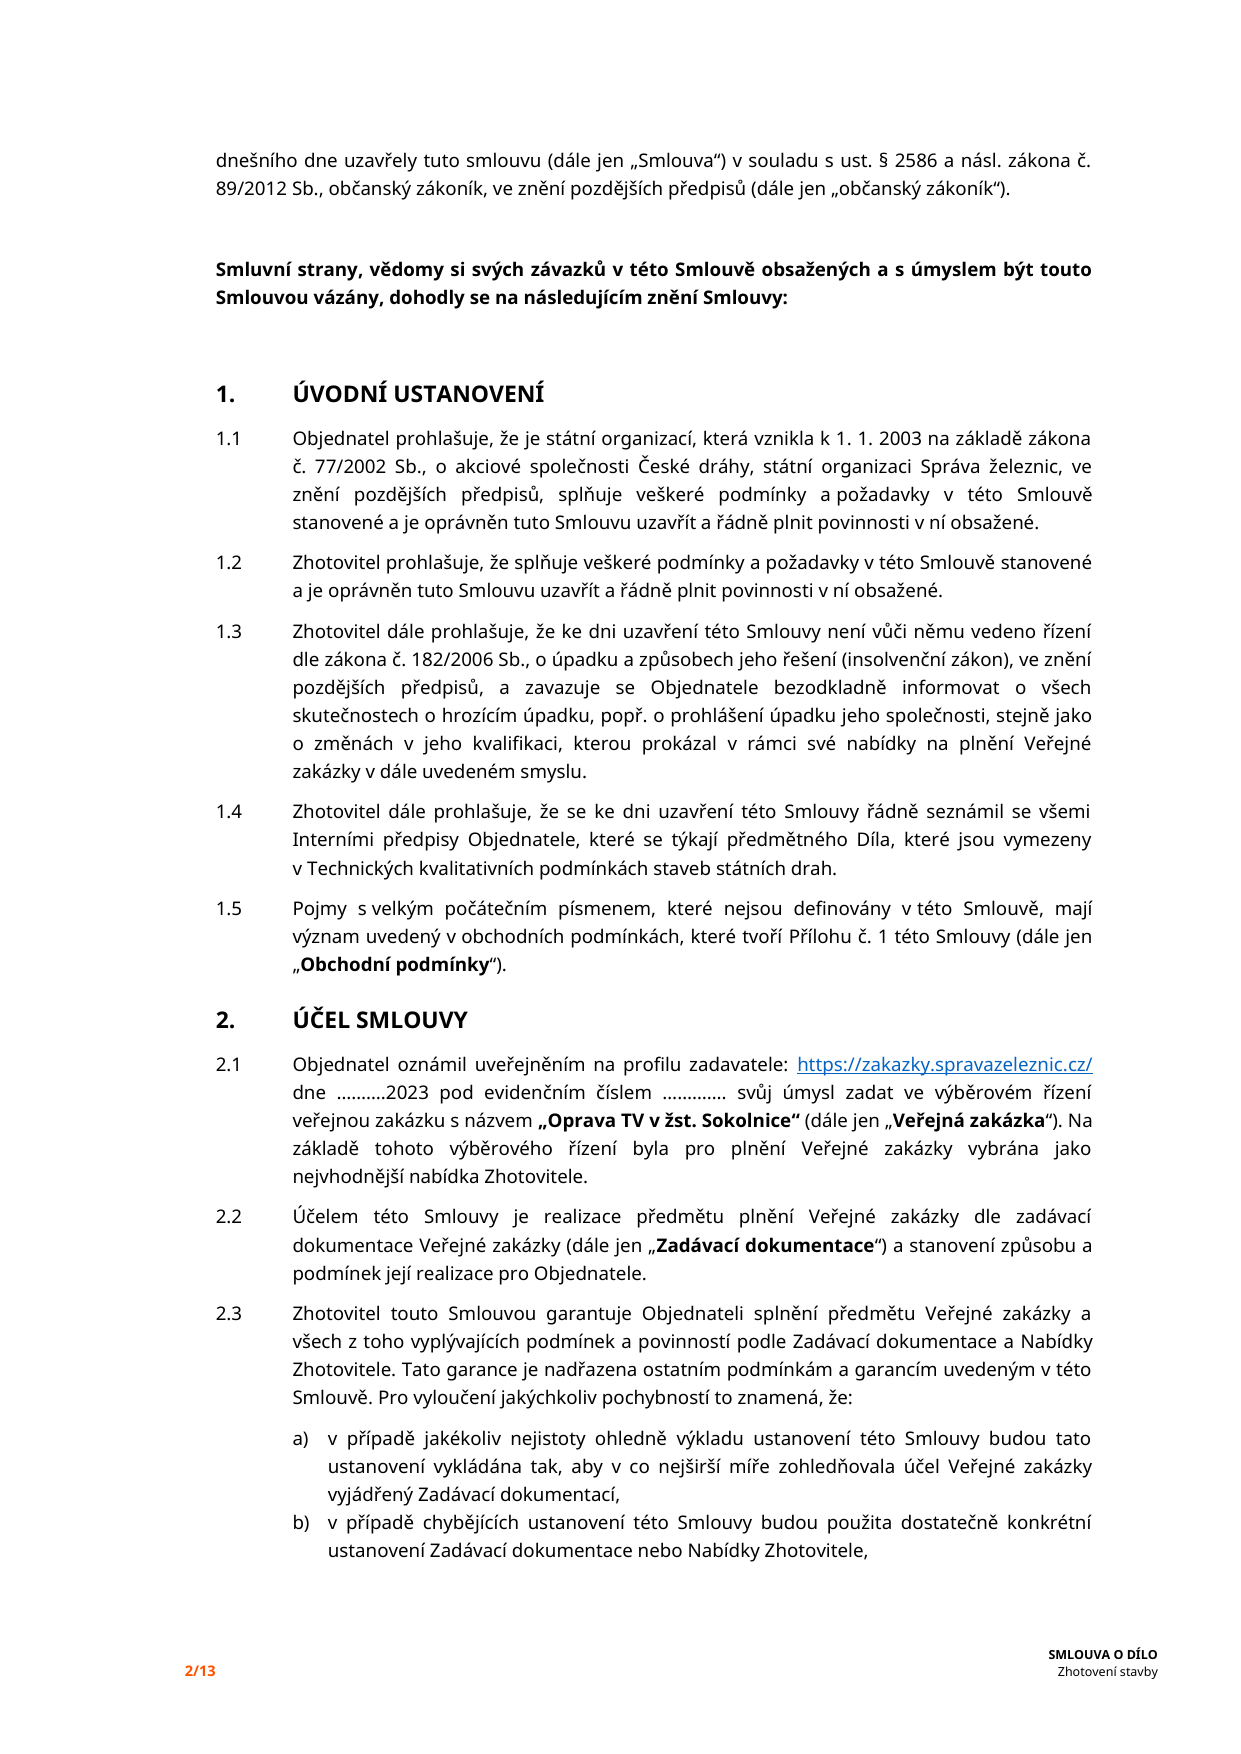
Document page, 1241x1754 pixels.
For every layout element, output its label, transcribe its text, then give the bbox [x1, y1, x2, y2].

text Účelem této Smlouvy je realizace předmětu plnění Veřejné zakázky dle zadávací dokumentace Veřejné zakázky (dále jen „Zadávací dokumentace“) a stanovení způsobu a podmínek její realizace pro Objednatele. [216, 1204, 1093, 1285]
text Objednatel oznámil uveřejněním na profilu zadavatele: https://zakazky.spravazeleznic.cz/ dne ……….2023 pod evidenčním číslem …………. svůj úmysl zadat ve výběrovém řízení veřejnou zakázku s názvem „Oprava TV v žst. Sokolnice“ (dále jen „Veřejná zakázka“). Na základě tohoto výběrového řízení byla pro plnění Veřejné zakázky vybrána jako nejvhodnější nabídka Zhotovitele. [216, 1051, 1093, 1189]
text Objednatel prohlašuje, že je státní organizací, která vznikla k 1. 1. 2003 na základě zákona č. 77/2002 Sb., o akciové společnosti České dráhy, státní organizaci Správa železnic, ve znění pozdějších předpisů, splňuje veškeré podmínky a požadavky v této Smlouvě stanovené a je oprávněn tuto Smlouvu uzavřít a řádně plnit povinnosti v ní obsažené. [216, 425, 1093, 534]
text Pojmy s velkým počátečním písmenem, které nejsou definovány v této Smlouvě, mají význam uvedený v obchodních podmínkách, které tvoří Přílohu č. 1 této Smlouvy (dále jen „Obchodní podmínky“). [216, 895, 1093, 977]
text Zhotovitel dále prohlašuje, že se ke dni uzavření této Smlouvy řádně seznámil se všemi Interními předpisy Objednatele, které se týkají předmětného Díla, které jsou vymezeny v Technických kvalitativních podmínkách staveb státních drah. [216, 799, 1093, 880]
text v případě jakékoliv nejistoty ohledně výkladu ustanovení této Smlouvy budou tato ustanovení vykládána tak, aby v co nejširší míře zohledňovala účel Veřejné zakázky vyjádřený Zadávací dokumentací, [292, 1425, 1093, 1507]
text ÚČEL SMLOUVY [216, 1004, 1093, 1036]
text dnešního dne uzavřely tuto smlouvu (dále jen „Smlouva“) v souladu s ust. § 2586 a násl. zákona č. 89/2012 Sb., občanský zákoník, ve znění pozdějších předpisů (dále jen „občanský zákoník“). [216, 147, 1093, 201]
text ÚVODNÍ USTANOVENÍ [216, 378, 1093, 409]
text Zhotovitel touto Smlouvou garantuje Objednateli splnění předmětu Veřejné zakázky a všech z toho vyplývajících podmínek a povinností podle Zadávací dokumentace a Nabídky Zhotovitele. Tato garance je nadřazena ostatním podmínkám a garancím uvedeným v této Smlouvě. Pro vyloučení jakýchkoliv pochybností to znamená, že: [216, 1300, 1093, 1410]
text Zhotovitel dále prohlašuje, že ke dni uzavření této Smlouvy není vůči němu vedeno řízení dle zákona č. 182/2006 Sb., o úpadku a způsobech jeho řešení (insolvenční zákon), ve znění pozdějších předpisů, a zavazuje se Objednatele bezodkladně informovat o všech skutečnostech o hrozícím úpadku, popř. o prohlášení úpadku jeho společnosti, stejně jako o změnách v jeho kvalifikaci, kterou prokázal v rámci své nabídky na plnění Veřejné zakázky v dále uvedeném smyslu. [216, 618, 1093, 784]
text Smluvní strany, vědomy si svých závazků v této Smlouvě obsažených a s úmyslem být touto Smlouvou vázány, dohodly se na následujícím znění Smlouvy: [216, 257, 1093, 310]
text v případě chybějících ustanovení této Smlouvy budou použita dostatečně konkrétní ustanovení Zadávací dokumentace nebo Nabídky Zhotovitele, [292, 1509, 1093, 1563]
text Zhotovitel prohlašuje, že splňuje veškeré podmínky a požadavky v této Smlouvě stanovené a je oprávněn tuto Smlouvu uzavřít a řádně plnit povinnosti v ní obsažené. [216, 549, 1093, 603]
